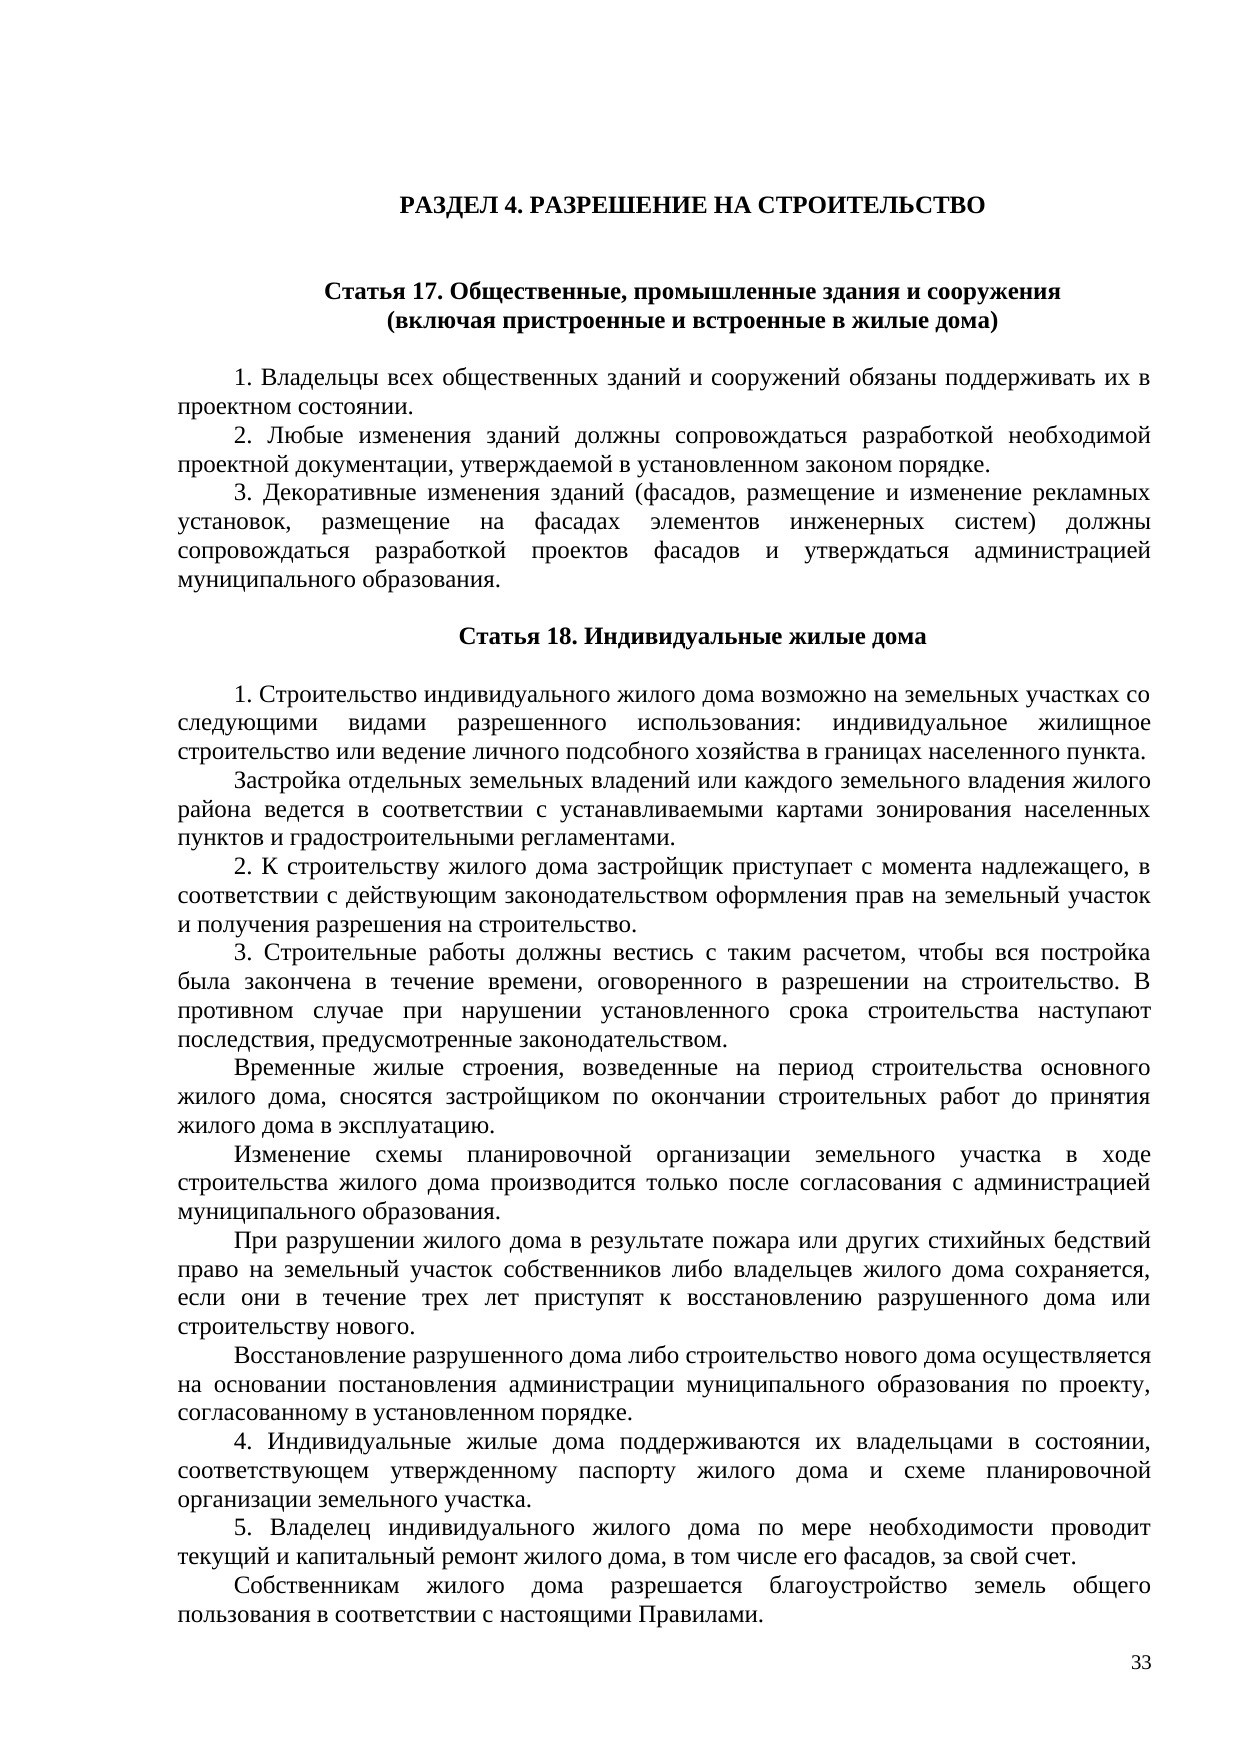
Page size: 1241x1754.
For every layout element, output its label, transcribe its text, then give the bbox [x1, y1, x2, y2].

text При разрушении жилого дома в результате пожара или других стихийных бедствий право на земельный участок собственников либо владельцев жилого дома сохраняется, если они в течение трех лет приступят к восстановлению разрушенного дома или строительству нового. [177, 1225, 1152, 1340]
text Застройка отдельных земельных владений или каждого земельного владения жилого района ведется в соответствии с устанавливаемыми картами зонирования населенных пунктов и градостроительными регламентами. [177, 765, 1152, 851]
text 5. Владелец индивидуального жилого дома по мере необходимости проводит текущий и капитальный ремонт жилого дома, в том числе его фасадов, за свой счет. [177, 1512, 1152, 1570]
text 4. Индивидуальные жилые дома поддерживаются их владельцами в состоянии, соответствующем утвержденному паспорту жилого дома и схеме планировочной организации земельного участка. [177, 1426, 1152, 1512]
text Восстановление разрушенного дома либо строительство нового дома осуществляется на основании постановления администрации муниципального образования по проекту, согласованному в установленном порядке. [177, 1340, 1152, 1426]
text 2. Любые изменения зданий должны сопровождаться разработкой необходимой проектной документации, утверждаемой в установленном законом порядке. [177, 420, 1152, 477]
text Временные жилые строения, возведенные на период строительства основного жилого дома, сносятся застройщиком по окончании строительных работ до принятия жилого дома в эксплуатацию. [177, 1052, 1152, 1139]
text Собственникам жилого дома разрешается благоустройство земель общего пользования в соответствии с настоящими Правилами. [177, 1570, 1152, 1627]
text 1. Владельцы всех общественных зданий и сооружений обязаны поддерживать их в проектном состоянии. [177, 362, 1152, 420]
text РАЗДЕЛ 4. РАЗРЕШЕНИЕ НА СТРОИТЕЛЬСТВО [177, 190, 1152, 219]
text 3. Декоративные изменения зданий (фасадов, размещение и изменение рекламных установок, размещение на фасадах элементов инженерных систем) должны сопровождаться разработкой проектов фасадов и утверждаться администрацией муниципального образования. [177, 477, 1152, 592]
text Статья 17. Общественные, промышленные здания и сооружения [177, 276, 1152, 305]
text Изменение схемы планировочной организации земельного участка в ходе строительства жилого дома производится только после согласования с администрацией муниципального образования. [177, 1139, 1152, 1225]
text 2. К строительству жилого дома застройщик приступает с момента надлежащего, в соответствии с действующим законодательством оформления прав на земельный участок и получения разрешения на строительство. [177, 851, 1152, 937]
text (включая пристроенные и встроенные в жилые дома) [177, 305, 1152, 334]
text Статья 18. Индивидуальные жилые дома [177, 621, 1152, 650]
text 1. Строительство индивидуального жилого дома возможно на земельных участках со следующими видами разрешенного использования: индивидуальное жилищное строительство или ведение личного подсобного хозяйства в границах населенного пункта. [177, 679, 1152, 765]
text 3. Строительные работы должны вестись с таким расчетом, чтобы вся постройка была закончена в течение времени, оговоренного в разрешении на строительство. В противном случае при нарушении установленного срока строительства наступают последствия, предусмотренные законодательством. [177, 937, 1152, 1052]
